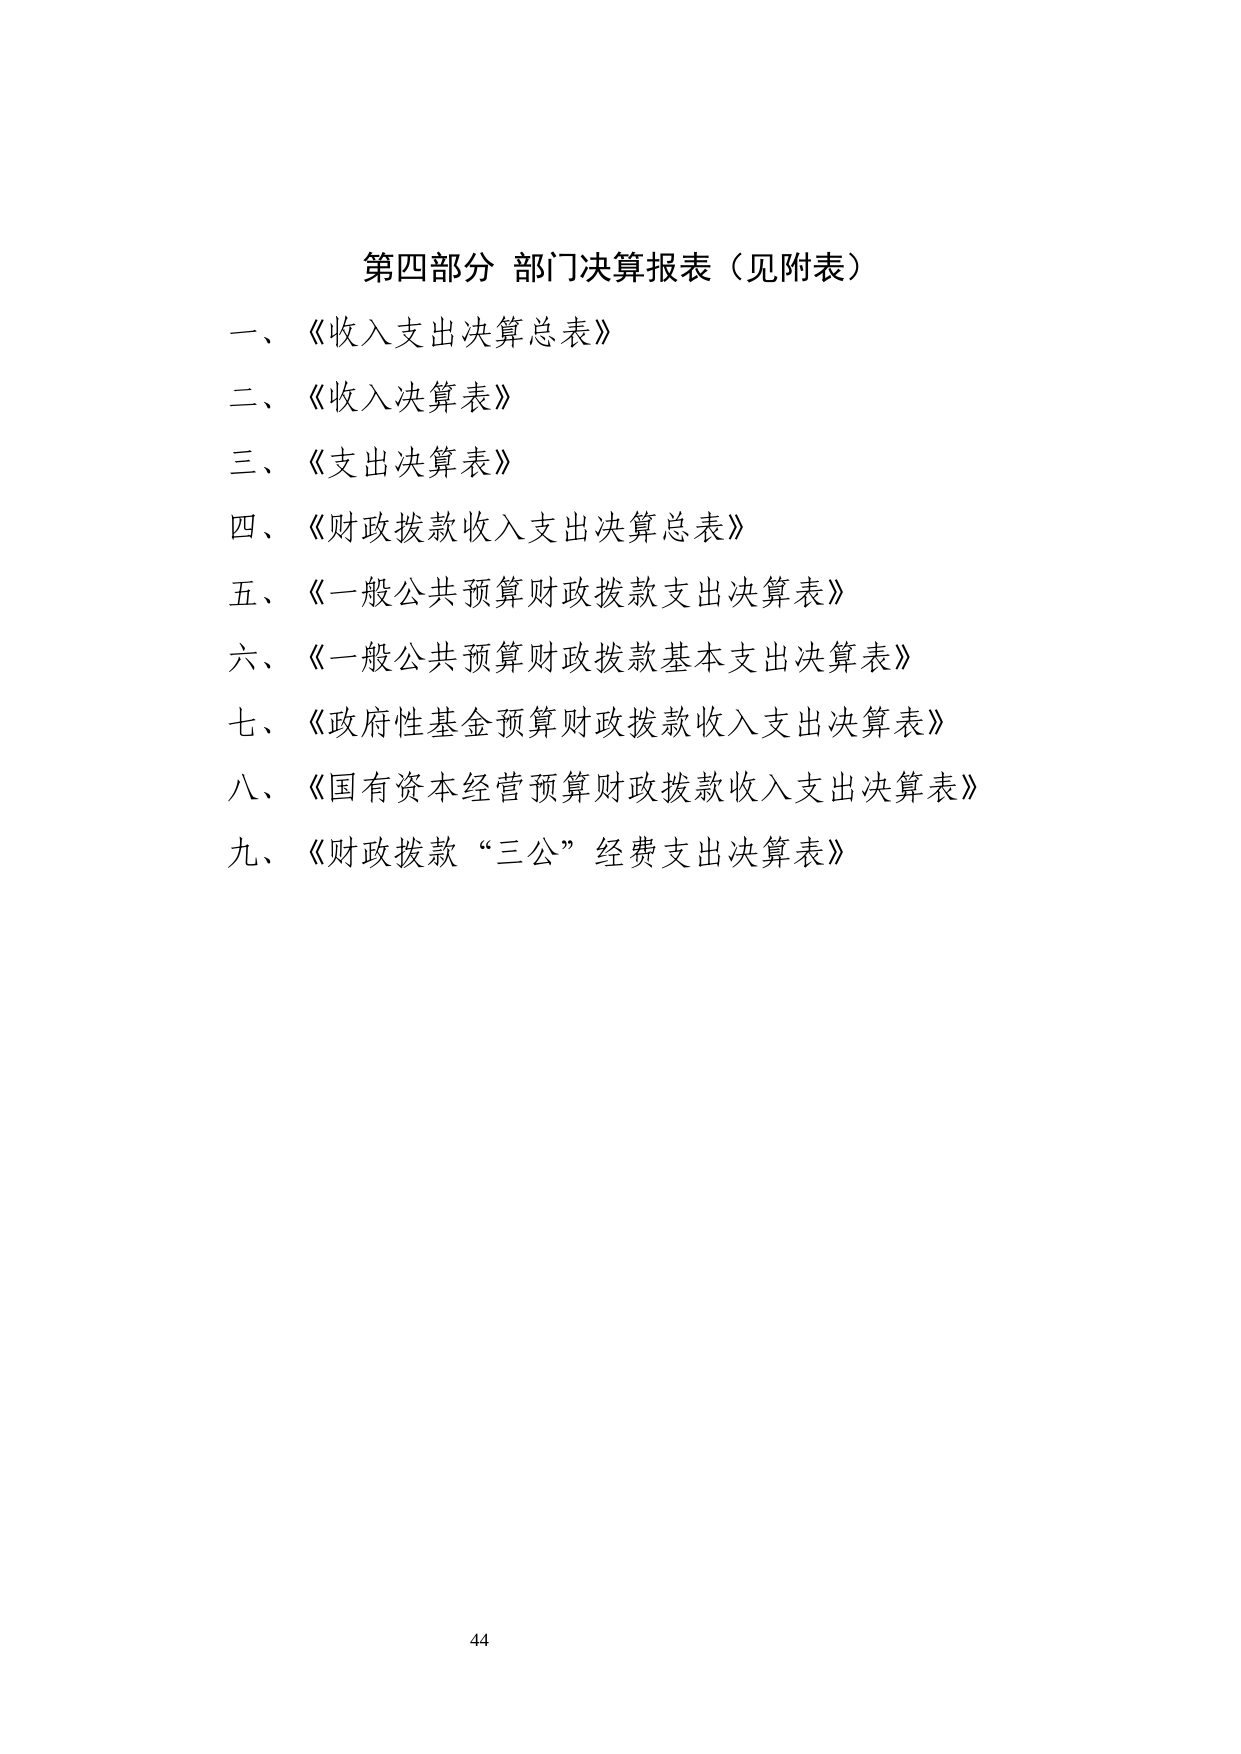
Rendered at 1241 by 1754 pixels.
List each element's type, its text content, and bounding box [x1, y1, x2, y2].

text 第四部分 部门决算报表（见附表） [159, 233, 1081, 298]
text 二、《收入决算表》 [159, 363, 1081, 428]
text 九、《财政拨款“三公”经费支出决算表》 [159, 818, 1081, 883]
text 六、《一般公共预算财政拨款基本支出决算表》 [159, 623, 1081, 688]
text 八、《国有资本经营预算财政拨款收入支出决算表》 [159, 753, 1081, 818]
text 四、《财政拨款收入支出决算总表》 [159, 493, 1081, 558]
text 五、《一般公共预算财政拨款支出决算表》 [159, 558, 1081, 623]
text 一、《收入支出决算总表》 [159, 298, 1081, 363]
text 三、《支出决算表》 [159, 428, 1081, 493]
text 七、《政府性基金预算财政拨款收入支出决算表》 [159, 688, 1081, 753]
